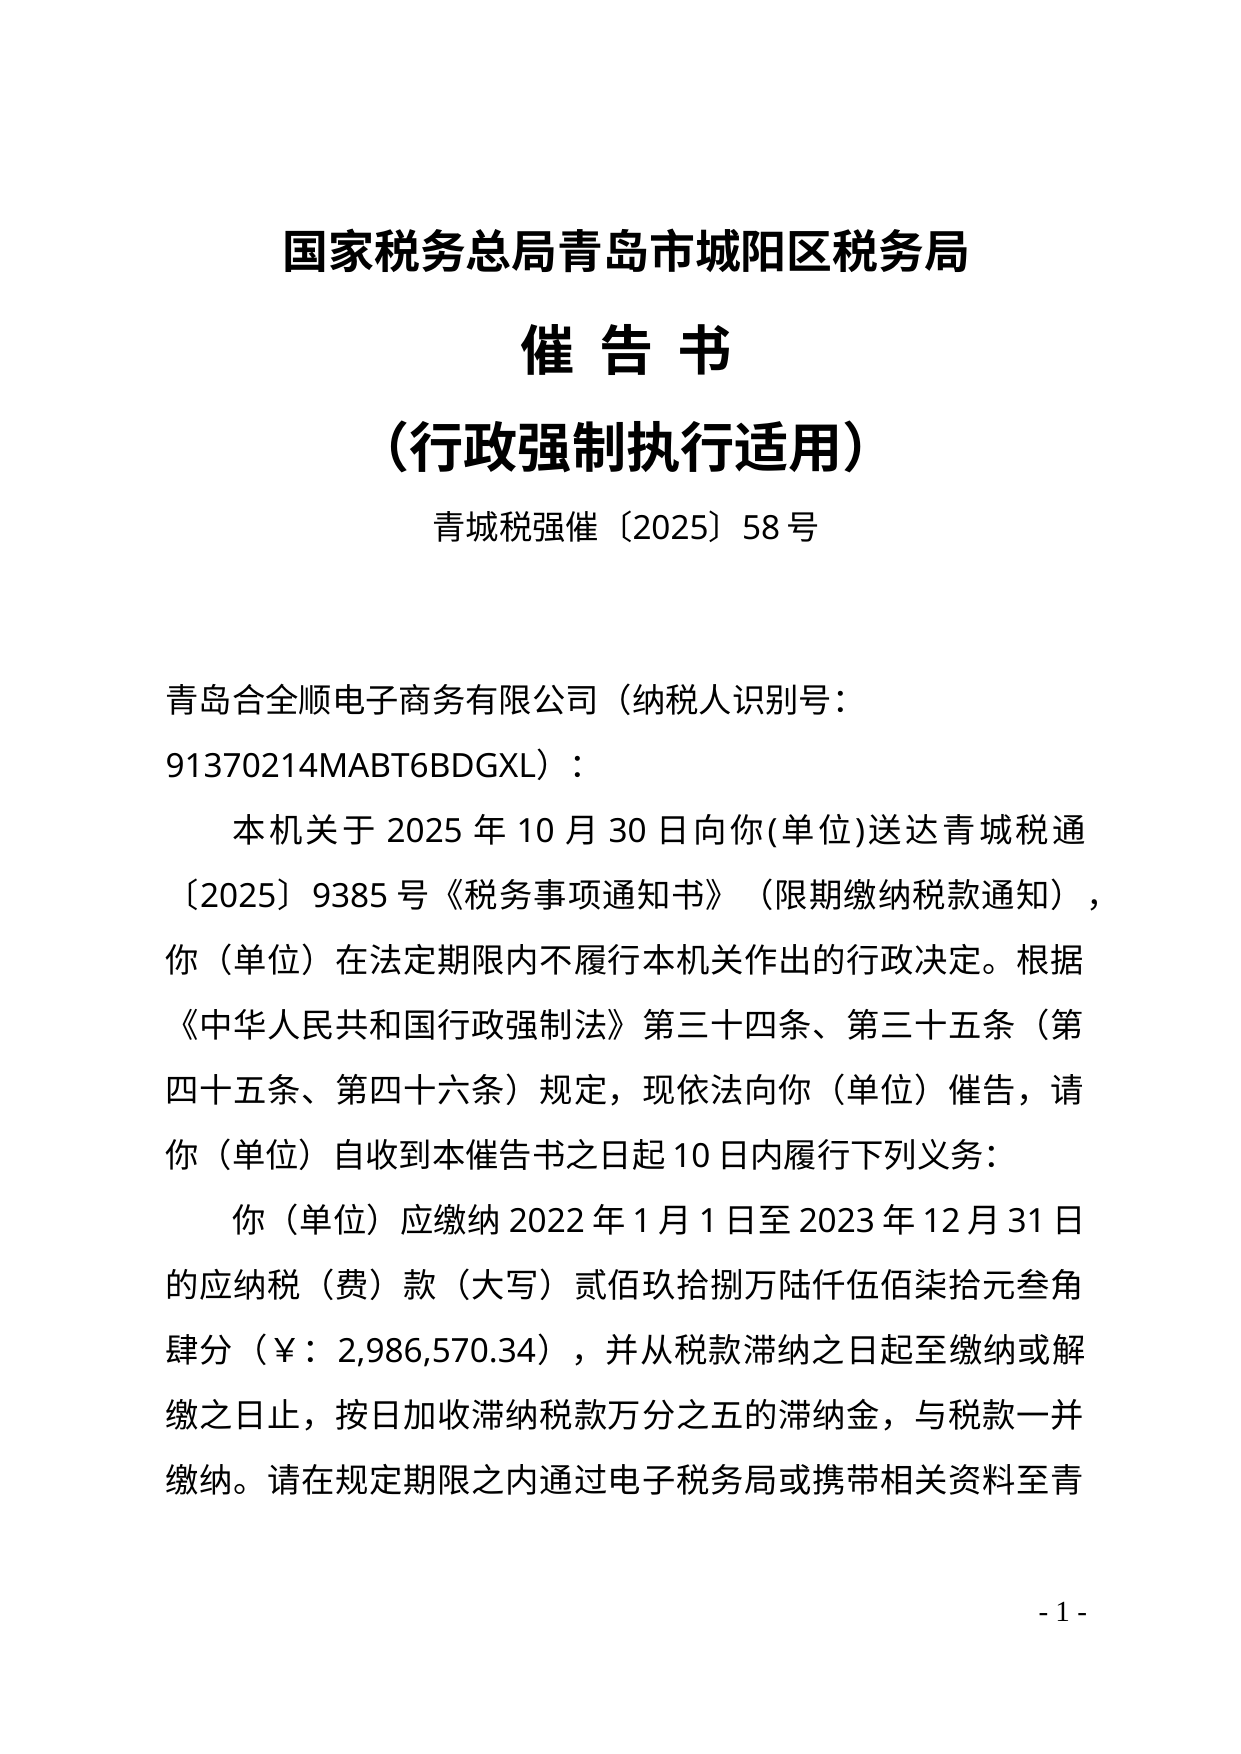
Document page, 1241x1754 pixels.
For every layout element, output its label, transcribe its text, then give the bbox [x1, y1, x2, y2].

text 本机关于2025年10月30日向你(单位)送达青城税通〔2025〕9385号《税务事项通知书》（限期缴纳税款通知），你（单位）在法定期限内不履行本机关作出的行政决定。根据《中华人民共和国行政强制法》第三十四条、第三十五条（第四十五条、第四十六条）规定，现依法向你（单位）催告，请你（单位）自收到本催告书之日起10日内履行下列义务： [165, 795, 1087, 1185]
text （行政强制执行适用） [165, 395, 1087, 493]
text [165, 1185, 1087, 1510]
text 青城税强催〔2025〕58号 [165, 493, 1087, 558]
text 国家税务总局青岛市城阳区税务局 [165, 200, 1087, 298]
text 青岛合全顺电子商务有限公司（纳税人识别号：91370214MABT6BDGXL）： [165, 665, 1087, 795]
text 催 告 书 [165, 298, 1087, 395]
